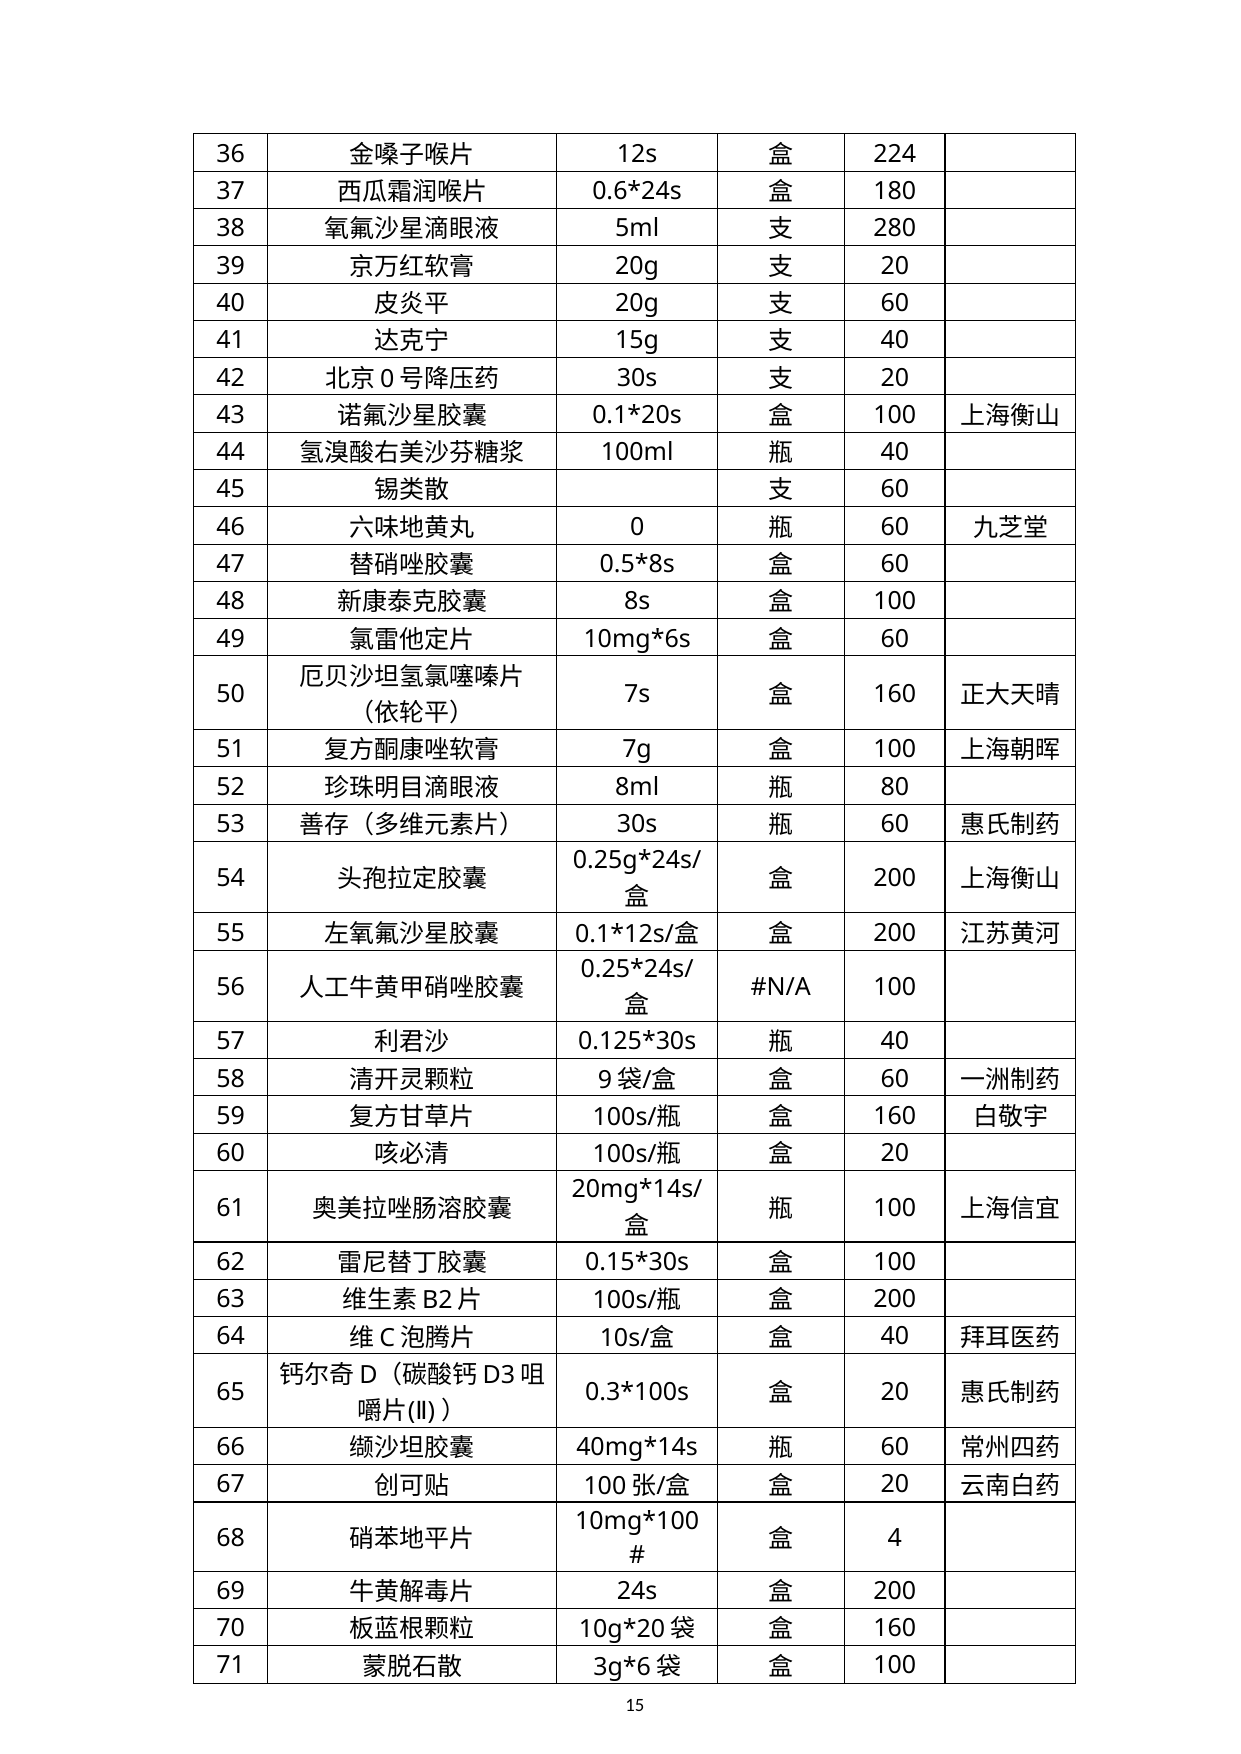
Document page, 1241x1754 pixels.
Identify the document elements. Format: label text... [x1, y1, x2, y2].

table_cell [946, 1503, 1075, 1571]
table_cell 60 [845, 1059, 944, 1095]
table_cell 京万红软膏 [268, 246, 556, 282]
table_cell [946, 1280, 1075, 1316]
table_cell 10mg*100# [557, 1503, 717, 1571]
table_cell 38 [194, 209, 267, 245]
table_cell 盒 [718, 1609, 844, 1645]
table_cell [946, 134, 1075, 171]
table_cell 上海朝晖 [946, 730, 1075, 766]
table_cell 40 [845, 1317, 944, 1353]
table_cell [946, 1572, 1075, 1608]
table_cell 20 [845, 1465, 944, 1501]
table_cell 100s/瓶 [557, 1280, 717, 1316]
table_cell 58 [194, 1059, 267, 1095]
table_cell 善存（多维元素片） [268, 805, 556, 841]
table_cell 160 [845, 656, 944, 729]
table_cell 20g [557, 246, 717, 282]
table_cell [946, 951, 1075, 1021]
table_cell 100 [845, 1646, 944, 1682]
table_cell [946, 1646, 1075, 1682]
table_cell 7s [557, 656, 717, 729]
table_cell 北京0号降压药 [268, 358, 556, 394]
table_cell 盒 [718, 1059, 844, 1095]
table_cell 西瓜霜润喉片 [268, 172, 556, 208]
table_cell 盒 [718, 1572, 844, 1608]
table_cell 支 [718, 470, 844, 506]
table_cell 金嗓子喉片 [268, 134, 556, 171]
table_cell 盒 [718, 134, 844, 171]
table_cell 0.1*12s/盒 [557, 913, 717, 949]
table_cell 10s/盒 [557, 1317, 717, 1353]
table_cell 维生素B2片 [268, 1280, 556, 1316]
table_cell 利君沙 [268, 1022, 556, 1058]
table_cell 复方甘草片 [268, 1096, 556, 1133]
table_cell 10mg*6s [557, 619, 717, 655]
table_cell 盒 [718, 1503, 844, 1571]
table_cell [946, 358, 1075, 394]
table_cell 正大天晴 [946, 656, 1075, 729]
table_cell [946, 1134, 1075, 1170]
table_cell 瓶 [718, 1022, 844, 1058]
table_cell 新康泰克胶囊 [268, 582, 556, 618]
table_cell 瓶 [718, 1428, 844, 1464]
table_cell 0.5*8s [557, 545, 717, 581]
table_cell 盒 [718, 1096, 844, 1133]
table_cell [946, 284, 1075, 320]
table_cell 六味地黄丸 [268, 507, 556, 543]
table_cell 20 [845, 1134, 944, 1170]
table_cell [946, 209, 1075, 245]
table_cell 瓶 [718, 433, 844, 469]
table_cell 200 [845, 1280, 944, 1316]
table_cell 20 [845, 358, 944, 394]
table_cell 奥美拉唑肠溶胶囊 [268, 1171, 556, 1241]
table_cell 上海衡山 [946, 842, 1075, 912]
table_cell 支 [718, 246, 844, 282]
table_cell 60 [845, 284, 944, 320]
table_cell 100 [845, 951, 944, 1021]
table_cell 达克宁 [268, 321, 556, 357]
table_cell 15g [557, 321, 717, 357]
table_cell 8s [557, 582, 717, 618]
table_cell 48 [194, 582, 267, 618]
table_cell [946, 582, 1075, 618]
table_cell 锡类散 [268, 470, 556, 506]
table_cell 60 [845, 507, 944, 543]
table_cell 复方酮康唑软膏 [268, 730, 556, 766]
table_cell 3g*6袋 [557, 1646, 717, 1682]
table_cell 支 [718, 284, 844, 320]
table_cell 63 [194, 1280, 267, 1316]
table_cell [946, 1609, 1075, 1645]
table_cell 53 [194, 805, 267, 841]
table_cell 替硝唑胶囊 [268, 545, 556, 581]
table_cell 盒 [718, 656, 844, 729]
table_cell 60 [194, 1134, 267, 1170]
table_cell 100s/瓶 [557, 1096, 717, 1133]
table_cell 九芝堂 [946, 507, 1075, 543]
table_cell 氯雷他定片 [268, 619, 556, 655]
table_cell 36 [194, 134, 267, 171]
table_cell 盒 [718, 1134, 844, 1170]
table_cell 盒 [718, 1317, 844, 1353]
table_cell 39 [194, 246, 267, 282]
table_cell 雷尼替丁胶囊 [268, 1243, 556, 1279]
table_cell 氢溴酸右美沙芬糖浆 [268, 433, 556, 469]
table_cell 200 [845, 842, 944, 912]
table_cell 上海衡山 [946, 395, 1075, 432]
table_cell 54 [194, 842, 267, 912]
table_cell 40 [845, 433, 944, 469]
table_cell 60 [845, 470, 944, 506]
table_cell 维C泡腾片 [268, 1317, 556, 1353]
table_cell 65 [194, 1354, 267, 1427]
table_cell 盒 [718, 1465, 844, 1501]
table_cell 氧氟沙星滴眼液 [268, 209, 556, 245]
table_cell 盒 [718, 1354, 844, 1427]
table_cell 69 [194, 1572, 267, 1608]
table_cell 60 [845, 805, 944, 841]
table_cell 200 [845, 1572, 944, 1608]
table_cell 61 [194, 1171, 267, 1241]
table_cell 10g*20袋 [557, 1609, 717, 1645]
table_cell 9袋/盒 [557, 1059, 717, 1095]
table_cell 71 [194, 1646, 267, 1682]
table_cell 100 [845, 1243, 944, 1279]
table_cell 40 [845, 321, 944, 357]
table_cell 100 [845, 1171, 944, 1241]
table_cell 5ml [557, 209, 717, 245]
table_cell 拜耳医药 [946, 1317, 1075, 1353]
table_cell 0.25*24s/盒 [557, 951, 717, 1021]
table_cell 盒 [718, 1280, 844, 1316]
table_cell 支 [718, 209, 844, 245]
table_cell 惠氏制药 [946, 805, 1075, 841]
table_cell 100s/瓶 [557, 1134, 717, 1170]
table_cell 100 [845, 582, 944, 618]
table_cell 52 [194, 767, 267, 803]
table_cell 20mg*14s/盒 [557, 1171, 717, 1241]
table_cell [946, 172, 1075, 208]
table_cell 20 [845, 246, 944, 282]
table_cell 59 [194, 1096, 267, 1133]
table_cell 224 [845, 134, 944, 171]
table_cell 瓶 [718, 507, 844, 543]
table_cell 51 [194, 730, 267, 766]
table_cell 20g [557, 284, 717, 320]
table_cell 100 [845, 395, 944, 432]
table_cell [946, 1022, 1075, 1058]
table_cell 盒 [718, 172, 844, 208]
table_cell 盒 [718, 395, 844, 432]
table_cell 清开灵颗粒 [268, 1059, 556, 1095]
table_cell 盒 [718, 582, 844, 618]
table_cell 70 [194, 1609, 267, 1645]
table_cell 67 [194, 1465, 267, 1501]
table_cell 瓶 [718, 1171, 844, 1241]
table_cell 24s [557, 1572, 717, 1608]
table_cell 42 [194, 358, 267, 394]
table_cell 30s [557, 805, 717, 841]
table_cell 瓶 [718, 805, 844, 841]
table_cell 37 [194, 172, 267, 208]
table_cell 支 [718, 321, 844, 357]
table_cell 0.1*20s [557, 395, 717, 432]
table_cell 云南白药 [946, 1465, 1075, 1501]
table_cell 100张/盒 [557, 1465, 717, 1501]
table_cell 盒 [718, 730, 844, 766]
table_cell 4 [845, 1503, 944, 1571]
table_cell 盒 [718, 545, 844, 581]
table_cell 280 [845, 209, 944, 245]
table_cell 40mg*14s [557, 1428, 717, 1464]
table_cell 20 [845, 1354, 944, 1427]
table_cell [946, 1243, 1075, 1279]
table_cell 江苏黄河 [946, 913, 1075, 949]
table_cell 盒 [718, 913, 844, 949]
table_cell 惠氏制药 [946, 1354, 1075, 1427]
table_cell [946, 767, 1075, 803]
table_cell 0.3*100s [557, 1354, 717, 1427]
table_cell [557, 470, 717, 506]
table_cell 49 [194, 619, 267, 655]
table_cell 66 [194, 1428, 267, 1464]
table_cell 缬沙坦胶囊 [268, 1428, 556, 1464]
table_cell 常州四药 [946, 1428, 1075, 1464]
table_cell 盒 [718, 619, 844, 655]
table_cell 盒 [718, 1646, 844, 1682]
table_cell 44 [194, 433, 267, 469]
table_cell 60 [845, 619, 944, 655]
table_cell 诺氟沙星胶囊 [268, 395, 556, 432]
table_cell [946, 470, 1075, 506]
table_cell 牛黄解毒片 [268, 1572, 556, 1608]
table_cell 0.15*30s [557, 1243, 717, 1279]
table_cell 50 [194, 656, 267, 729]
table_cell 0.125*30s [557, 1022, 717, 1058]
table_cell 支 [718, 358, 844, 394]
table_cell 0.25g*24s/盒 [557, 842, 717, 912]
table_cell 0.6*24s [557, 172, 717, 208]
table_cell 皮炎平 [268, 284, 556, 320]
table_cell 41 [194, 321, 267, 357]
table_cell [946, 321, 1075, 357]
table_cell 56 [194, 951, 267, 1021]
table_cell 人工牛黄甲硝唑胶囊 [268, 951, 556, 1021]
table_cell 68 [194, 1503, 267, 1571]
table_cell 30s [557, 358, 717, 394]
table_cell 64 [194, 1317, 267, 1353]
table_cell 盒 [718, 842, 844, 912]
table_cell 46 [194, 507, 267, 543]
table_cell 瓶 [718, 767, 844, 803]
table_cell [946, 246, 1075, 282]
table_cell 160 [845, 1609, 944, 1645]
table_cell 一洲制药 [946, 1059, 1075, 1095]
table_cell [946, 545, 1075, 581]
table_cell 47 [194, 545, 267, 581]
table_cell 40 [194, 284, 267, 320]
table_cell 60 [845, 1428, 944, 1464]
table_cell 7g [557, 730, 717, 766]
table_cell 左氧氟沙星胶囊 [268, 913, 556, 949]
table_cell #N/A [718, 951, 844, 1021]
table_cell 8ml [557, 767, 717, 803]
table_cell 62 [194, 1243, 267, 1279]
table_cell [946, 433, 1075, 469]
table_cell 57 [194, 1022, 267, 1058]
table_cell 60 [845, 545, 944, 581]
table_cell 白敬宇 [946, 1096, 1075, 1133]
table_cell 头孢拉定胶囊 [268, 842, 556, 912]
table_cell [946, 619, 1075, 655]
table_cell 板蓝根颗粒 [268, 1609, 556, 1645]
table_cell 80 [845, 767, 944, 803]
table_cell 创可贴 [268, 1465, 556, 1501]
table_cell 珍珠明目滴眼液 [268, 767, 556, 803]
table_cell 40 [845, 1022, 944, 1058]
table_cell 100ml [557, 433, 717, 469]
table_cell 咳必清 [268, 1134, 556, 1170]
table_cell 硝苯地平片 [268, 1503, 556, 1571]
table_cell 0 [557, 507, 717, 543]
table_cell 180 [845, 172, 944, 208]
table_cell 100 [845, 730, 944, 766]
table_cell 厄贝沙坦氢氯噻嗪片（依轮平） [268, 656, 556, 729]
table_cell 12s [557, 134, 717, 171]
table_cell 43 [194, 395, 267, 432]
table_cell 55 [194, 913, 267, 949]
table_cell 蒙脱石散 [268, 1646, 556, 1682]
table_cell 钙尔奇D（碳酸钙D3咀嚼片(Ⅱ) ） [268, 1354, 556, 1427]
table_cell 盒 [718, 1243, 844, 1279]
table_cell 160 [845, 1096, 944, 1133]
table_cell 45 [194, 470, 267, 506]
table_cell 上海信宜 [946, 1171, 1075, 1241]
table_cell 200 [845, 913, 944, 949]
